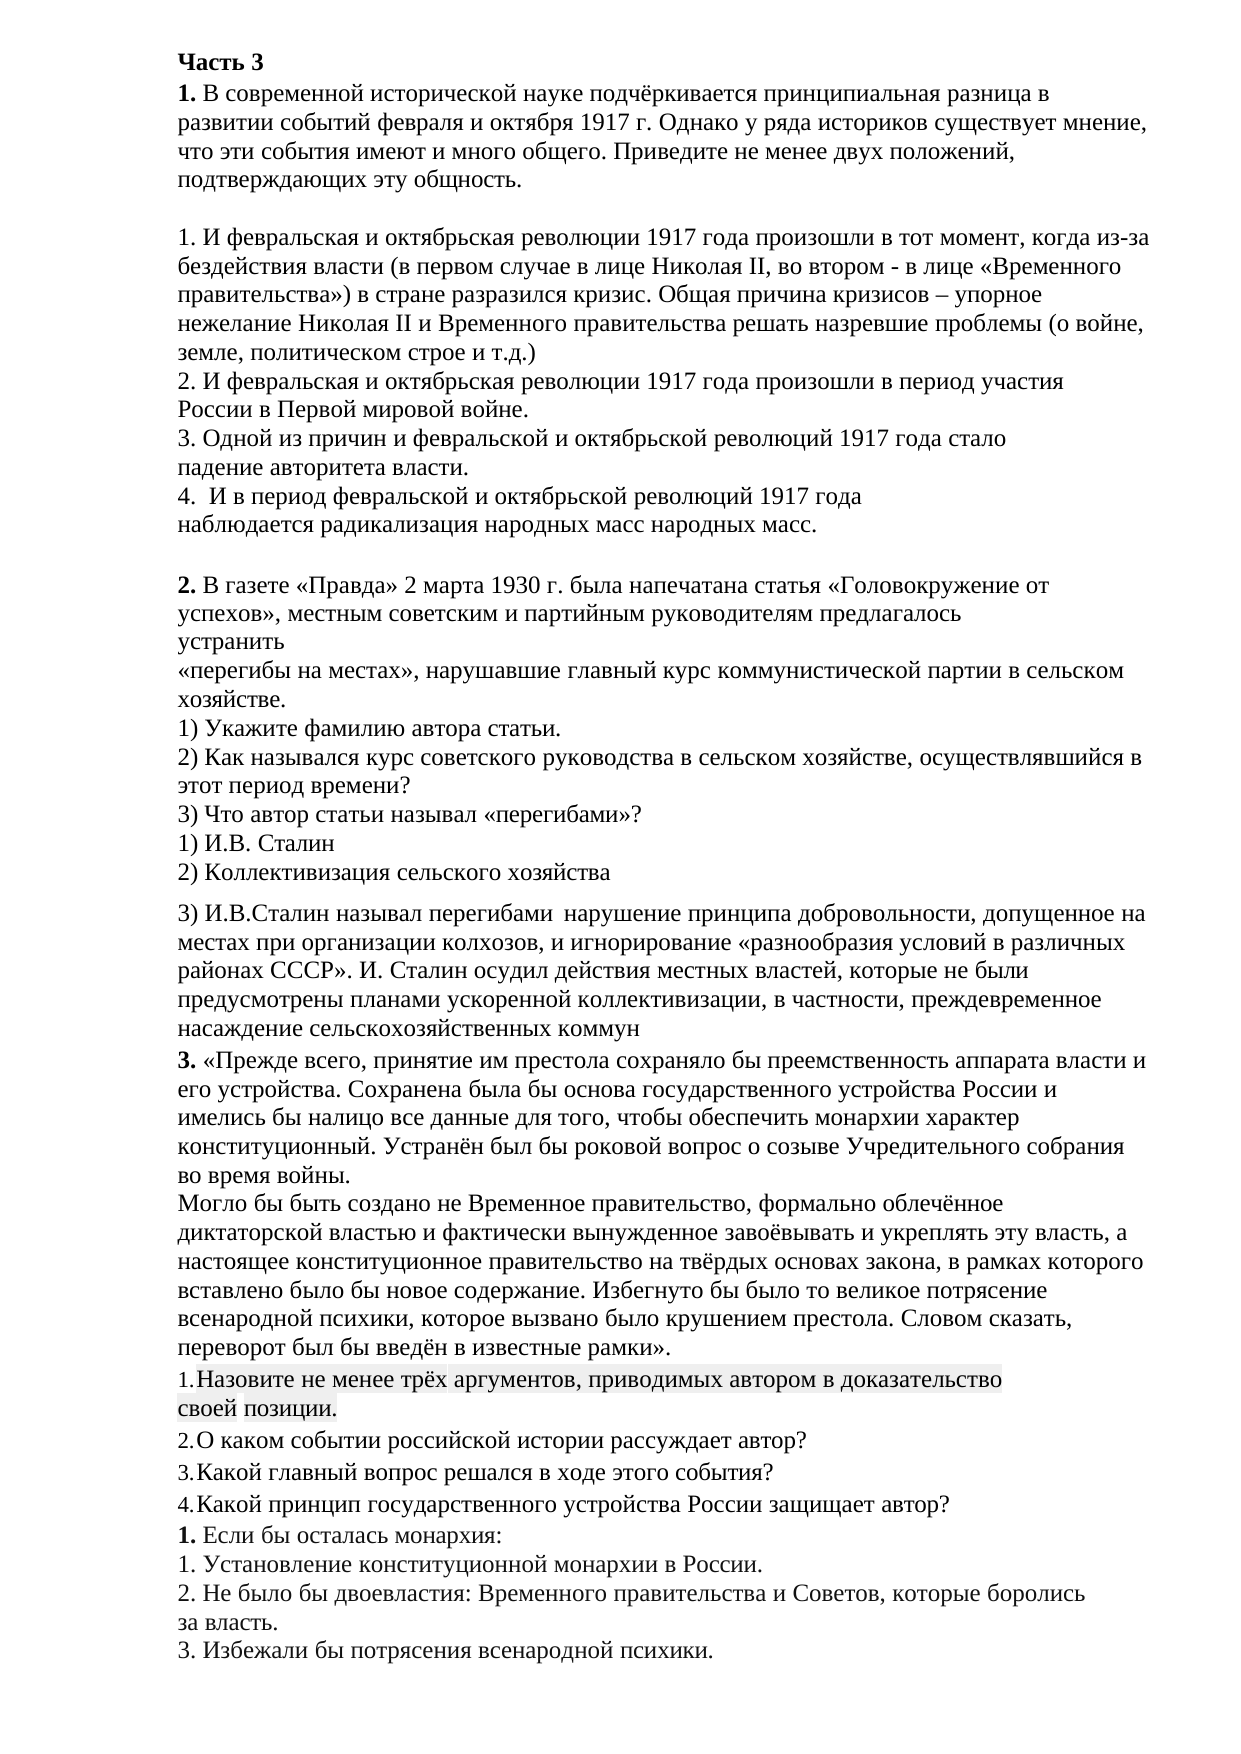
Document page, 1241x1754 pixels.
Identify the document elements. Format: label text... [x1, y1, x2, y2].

text развитии событий февраля и октября 1917 г. Однако у ряда историков существует мнение, что эти события имеют и много общего. Приведите не менее двух положений, [177, 107, 1149, 164]
list В современной исторической науке подчёркивается принципиальная разница в [177, 78, 1196, 107]
list Не было бы двоевластия: Временного правительства и Советов, которые боролись за власть. [177, 1578, 1112, 1636]
list Если бы осталась монархия: [177, 1521, 1196, 1549]
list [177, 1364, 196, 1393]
list Какой главный вопрос решался в ходе этого события? [177, 1457, 1196, 1486]
text нежелание Николая II и Временного правительства решать назревшие проблемы (о войне, земле, политическом строе и т.д.) [177, 308, 1196, 366]
text Могло бы быть создано не Временное правительство, формально облечённое [177, 1189, 1196, 1217]
list И.В.Сталин называл перегибами нарушение принципа добровольности, допущенное на местах при организации колхозов, и игнорирование «разнообразия условий в различных [177, 898, 1147, 955]
list Назовите не менее трёх аргументов, приводимых автором в доказательство своей позиции. [337, 1364, 1068, 1422]
list Одной из причин и февральской и октябрьской революций 1917 года стало падение авторитета власти. [177, 423, 1098, 481]
list Избежали бы потрясения всенародной психики. [177, 1636, 1196, 1664]
list Что автор статьи называл «перегибами»? [177, 799, 1196, 828]
list О каком событии российской истории рассуждает автор? [177, 1425, 1196, 1454]
list Какой принцип государственного устройства России защищает автор? [177, 1489, 1196, 1517]
list И февральская и октябрьская революции 1917 года произошли в период участия России в Первой мировой войне. [177, 366, 1145, 423]
list В газете «Правда» 2 марта 1930 г. была напечатана статья «Головокружение от успехов», местным советским и партийным руководителям предлагалось устранить [177, 571, 1074, 655]
list Укажите фамилию автора статьи. [177, 713, 1196, 742]
list И в период февральской и октябрьской революций 1917 года наблюдается радикализация народных масс народных масс. [177, 481, 1004, 538]
text подтверждающих эту общность. [177, 164, 1196, 193]
text предусмотрены планами ускоренной коллективизации, в частности, преждевременное насаждение сельскохозяйственных коммун [177, 984, 1116, 1042]
list Коллективизация сельского хозяйства [177, 857, 1196, 885]
list И февральская и октябрьская революции 1917 года произошли в тот момент, когда из-за бездействия власти (в первом случае в лице Николая II, во втором - в лице «Временного правительства») в стране разразился кризис. Общая причина кризисов – упорное [177, 222, 1150, 308]
text районах СССР». И. Сталин осудил действия местных властей, которые не были [177, 955, 1196, 984]
text всенародной психики, которое вызвано было крушением престола. Словом сказать, переворот был бы введён в известные рамки». [177, 1303, 1116, 1361]
list И.В. Сталин [177, 828, 1196, 857]
list Как назывался курс советского руководства в сельском хозяйстве, осуществлявшийся в этот период времени? [177, 742, 1142, 799]
list Установление конституционной монархии в России. [177, 1549, 1196, 1578]
list «Прежде всего, принятие им престола сохраняло бы преемственность аппарата власти и его устройства. Сохранена была бы основа государственного устройства России и имелись бы налицо все данные для того, чтобы обеспечить монархии характер конституционный. Устранён был бы роковой вопрос о созыве Учредительного собрания во время войны. [177, 1045, 1152, 1189]
text диктаторской властью и фактически вынужденное завоёвывать и укреплять эту власть, а настоящее конституционное правительство на твёрдых основах закона, в рамках которого вставлено было бы новое содержание. Избегнуто бы было то великое потрясение [177, 1217, 1196, 1303]
text «перегибы на местах», нарушавшие главный курс коммунистической партии в сельском хозяйстве. [177, 655, 1196, 713]
subtitle Часть 3 [177, 47, 1196, 75]
